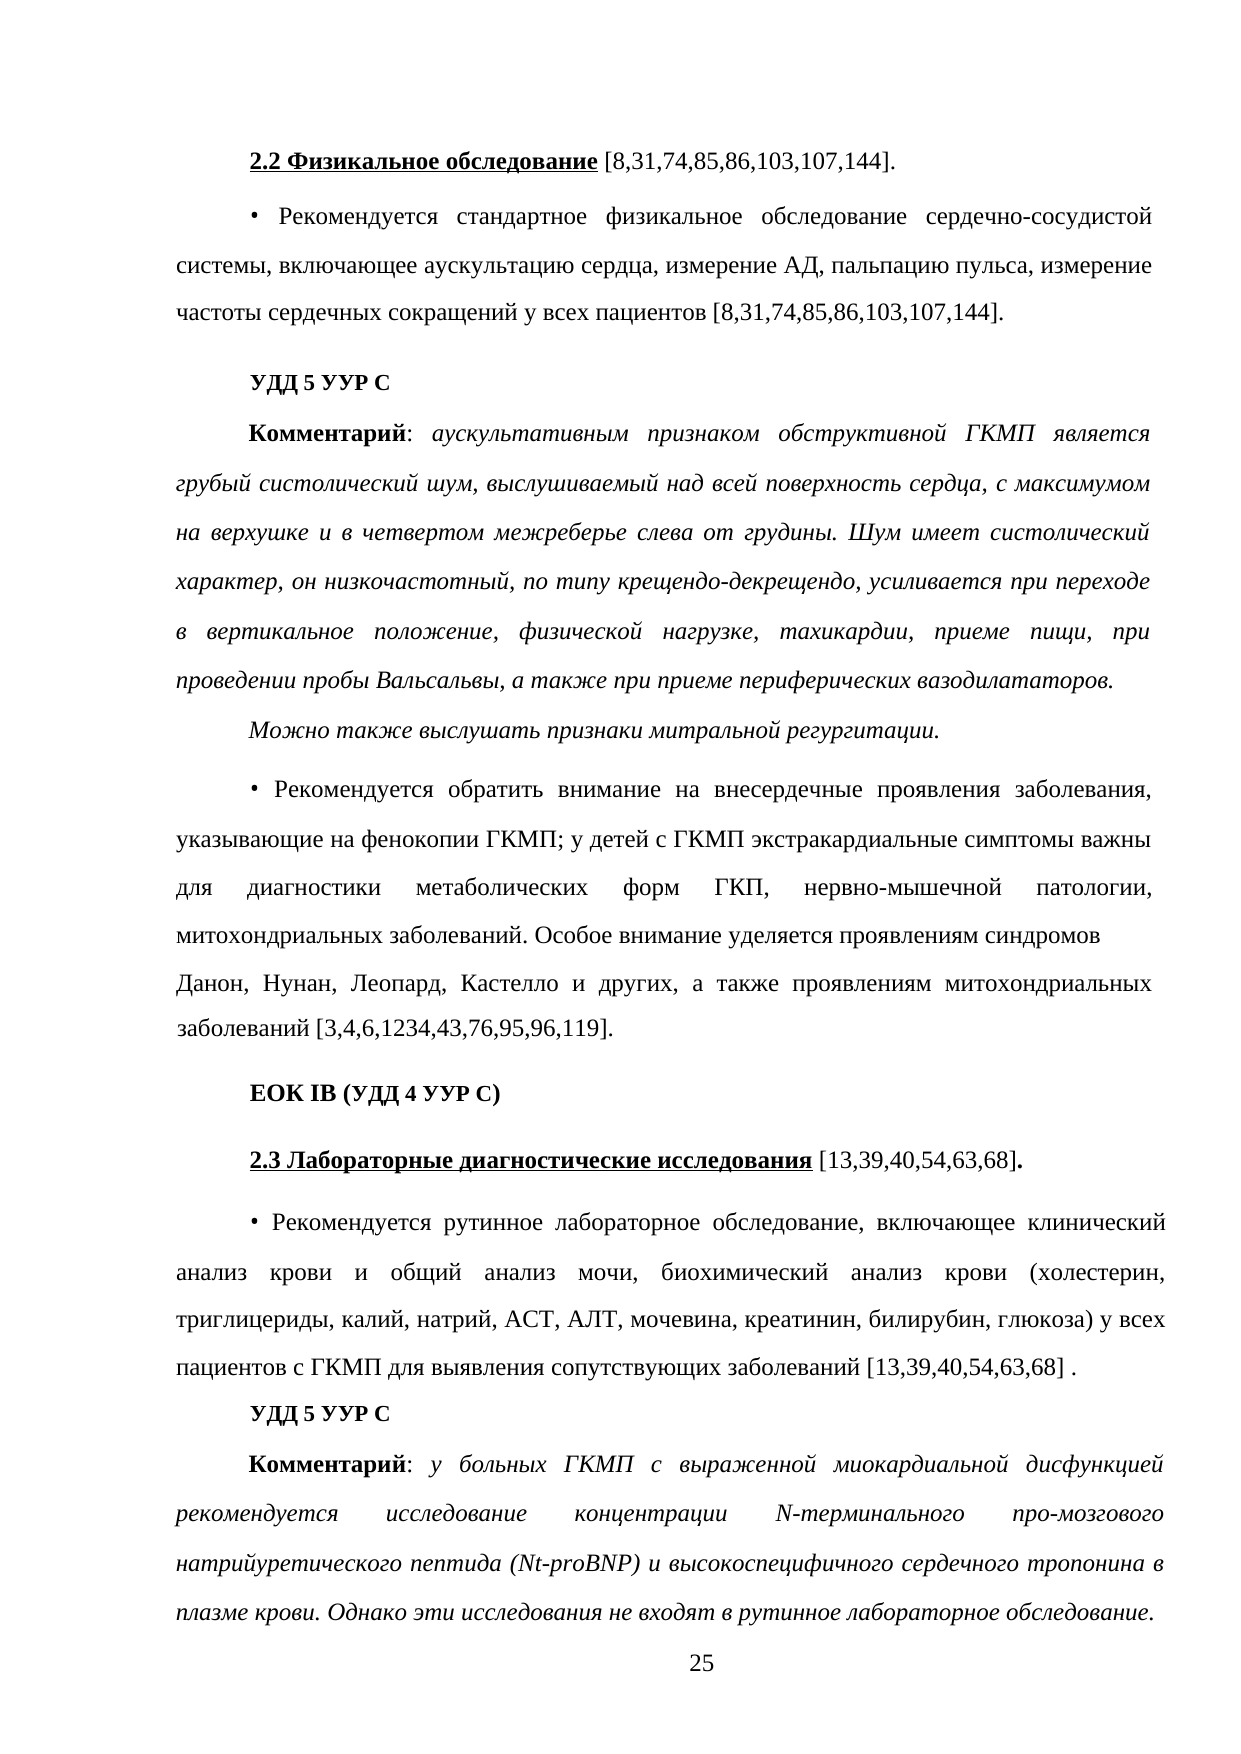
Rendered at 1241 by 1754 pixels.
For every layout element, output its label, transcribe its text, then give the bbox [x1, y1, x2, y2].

text Можно также выслушать признаки митральной регургитации. [248, 715, 1153, 744]
subtitle УДД 5 УУР С [249, 1401, 538, 1427]
subtitle ЕОК IB (УДД 4 УУР С) [249, 1078, 538, 1107]
text • Рекомендуется стандартное физикальное обследование сердечно-сосудистой системы, включающее аускультацию сердца, измерение АД, пальпацию пульса, измерение частоты сердечных сокращений у всех пациентов [8,31,74,85,86,103,107,144]. [176, 197, 1153, 326]
text 2.3 Лабораторные диагностические исследования [13,39,40,54,63,68]. [249, 1145, 1182, 1174]
text Данон, Нунан, Леопард, Кастелло и других, а также проявлениям митохондриальных заболеваний [3,4,6,1234,43,76,95,96,119]. [176, 968, 1153, 1042]
text • Рекомендуется рутинное лабораторное обследование, включающее клинический анализ крови и общий анализ мочи, биохимический анализ крови (холестерин, триглицериды, калий, натрий, АСТ, АЛТ, мочевина, креатинин, билирубин, глюкоза) у всех пациентов с ГКМП для выявления сопутствующих заболеваний [13,39,40,54,63,68] . [176, 1204, 1166, 1381]
text Комментарий: аускультативным признаком обструктивной ГКМП является грубый систолический шум, выслушиваемый над всей поверхность сердца, с максимумом на верхушке и в четвертом межреберье слева от грудины. Шум имеет систолический характер, он низкочастотный, по типу крещендо-декрещендо, усиливается при переходе в вертикальное положение, физической нагрузке, тахикардии, приеме пищи, при проведении пробы Вальсальвы, а также при приеме периферических вазодилататоров. [176, 418, 1153, 694]
text 2.2 Физикальное обследование [8,31,74,85,86,103,107,144]. [249, 146, 1182, 174]
text • Рекомендуется обратить внимание на внесердечные проявления заболевания, указывающие на фенокопии ГКМП; у детей с ГКМП экстракардиальные симптомы важны для диагностики метаболических форм ГКП, нервно-мышечной патологии, митохондриальных заболеваний. Особое внимание уделяется проявлениям синдромов [176, 771, 1153, 948]
subtitle УДД 5 УУР С [249, 369, 538, 396]
text Комментарий: у больных ГКМП с выраженной миокардиальной дисфункцией рекомендуется исследование концентрации N-терминального про-мозгового натрийуретического пептида (Nt-proBNP) и высокоспецифичного сердечного тропонина в плазме крови. Однако эти исследования не входят в рутинное лабораторное обследование. [176, 1449, 1167, 1626]
